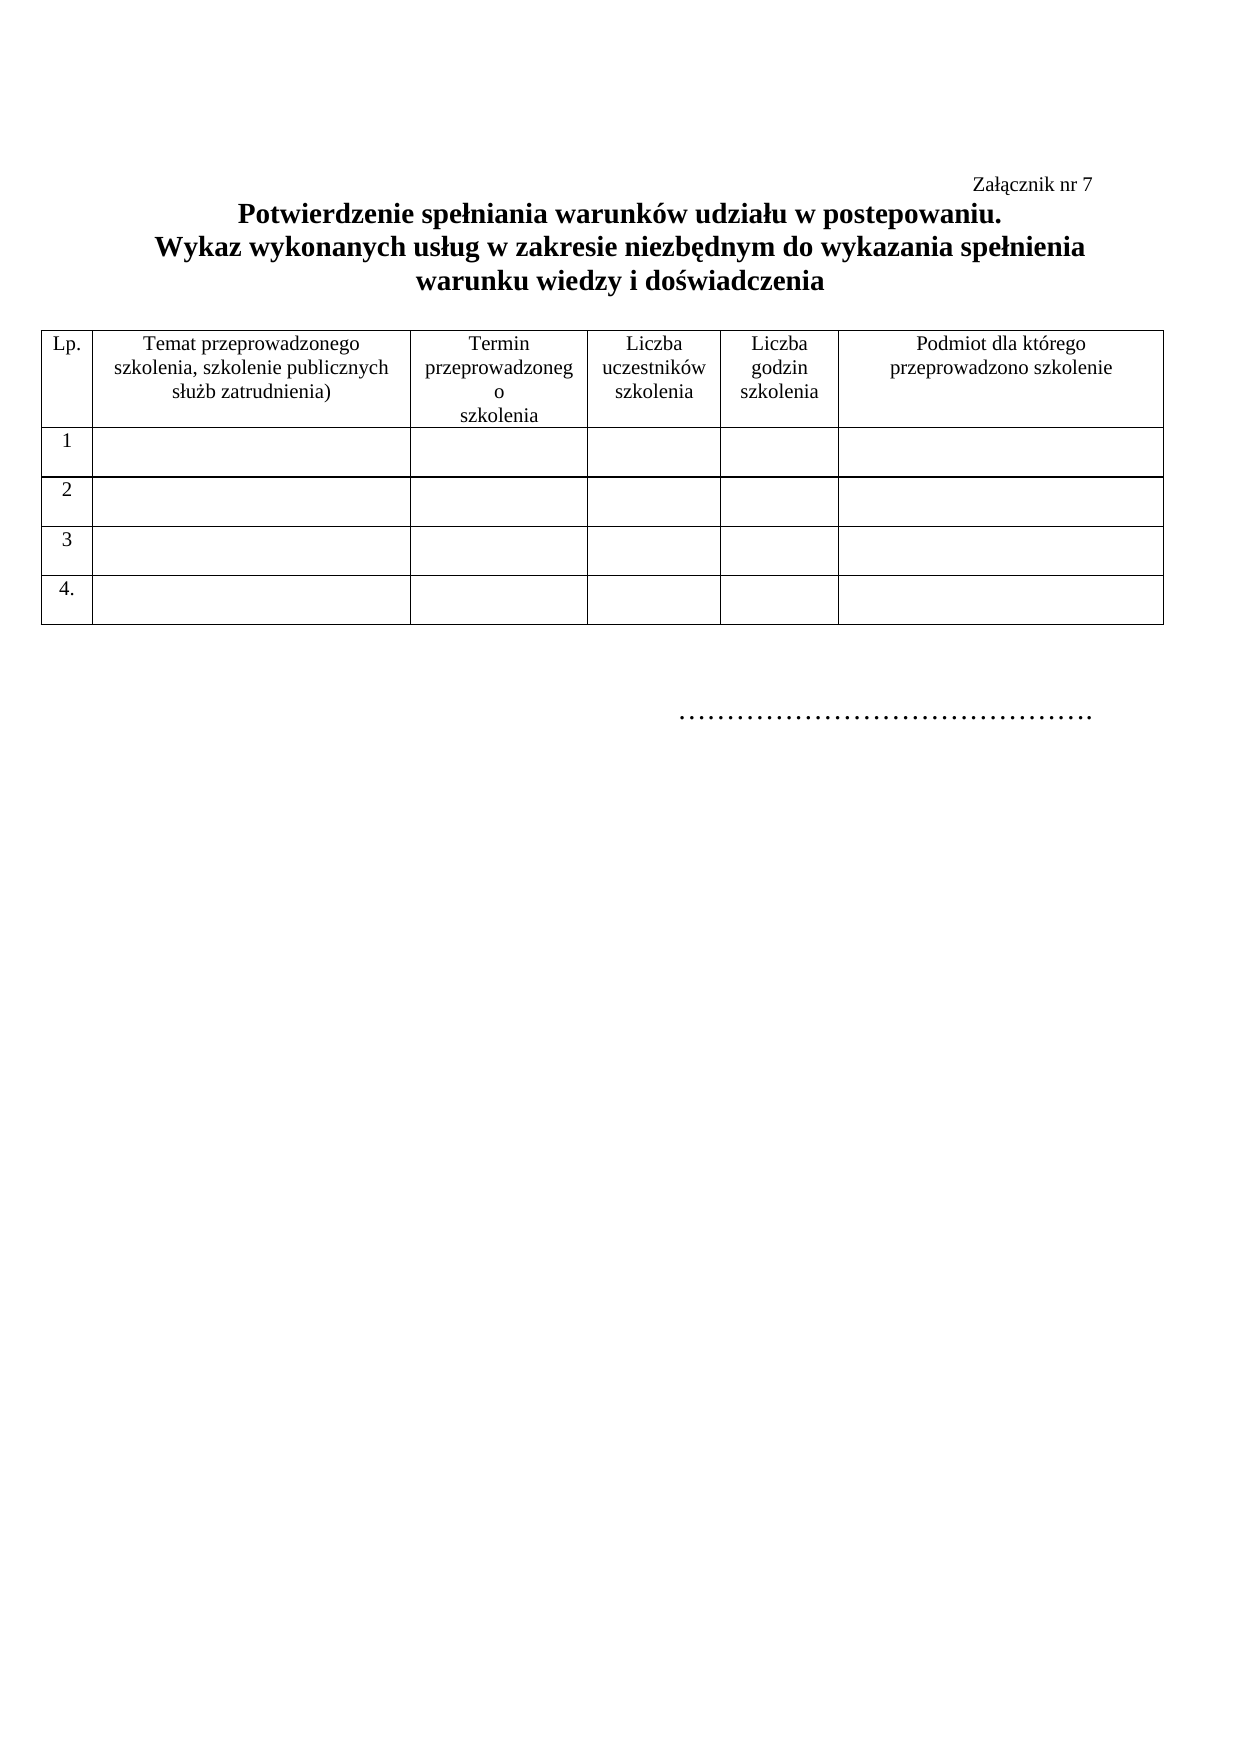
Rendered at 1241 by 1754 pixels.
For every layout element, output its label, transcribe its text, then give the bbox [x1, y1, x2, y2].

text ……………………………………. [148, 692, 1093, 726]
table_cell [93, 428, 410, 476]
text Załącznik nr 7 [148, 172, 1093, 196]
table_cell [839, 478, 1163, 526]
table_header Liczba uczestników szkolenia [588, 331, 720, 427]
table_cell [588, 576, 720, 624]
table_cell [588, 527, 720, 575]
table_cell 4. [42, 576, 92, 624]
table_cell 1 [42, 428, 92, 476]
table_header Temat przeprowadzonego szkolenia, szkolenie publicznych służb zatrudnienia) [93, 331, 410, 427]
table_header Termin przeprowadzonego szkolenia [411, 331, 587, 427]
table_cell 2 [42, 478, 92, 526]
table_cell 3 [42, 527, 92, 575]
table_cell [839, 576, 1163, 624]
table_cell [411, 527, 587, 575]
table_cell [411, 478, 587, 526]
table_cell [588, 428, 720, 476]
table_cell [93, 527, 410, 575]
table_cell [411, 428, 587, 476]
table_header Podmiot dla którego przeprowadzono szkolenie [839, 331, 1163, 427]
table_cell [721, 478, 838, 526]
table_cell [721, 428, 838, 476]
table_cell [93, 576, 410, 624]
table_cell [588, 478, 720, 526]
table_cell [93, 478, 410, 526]
table_cell [411, 576, 587, 624]
table_cell [721, 576, 838, 624]
table_cell [839, 428, 1163, 476]
text Potwierdzenie spełniania warunków udziału w postepowaniu. [148, 196, 1093, 229]
text Wykaz wykonanych usług w zakresie niezbędnym do wykazania spełnienia warunku wiedzy i doświadczenia [148, 229, 1093, 296]
table_header Liczba godzin szkolenia [721, 331, 838, 427]
table_cell [721, 527, 838, 575]
table_header Lp. [42, 331, 92, 427]
table_cell [839, 527, 1163, 575]
